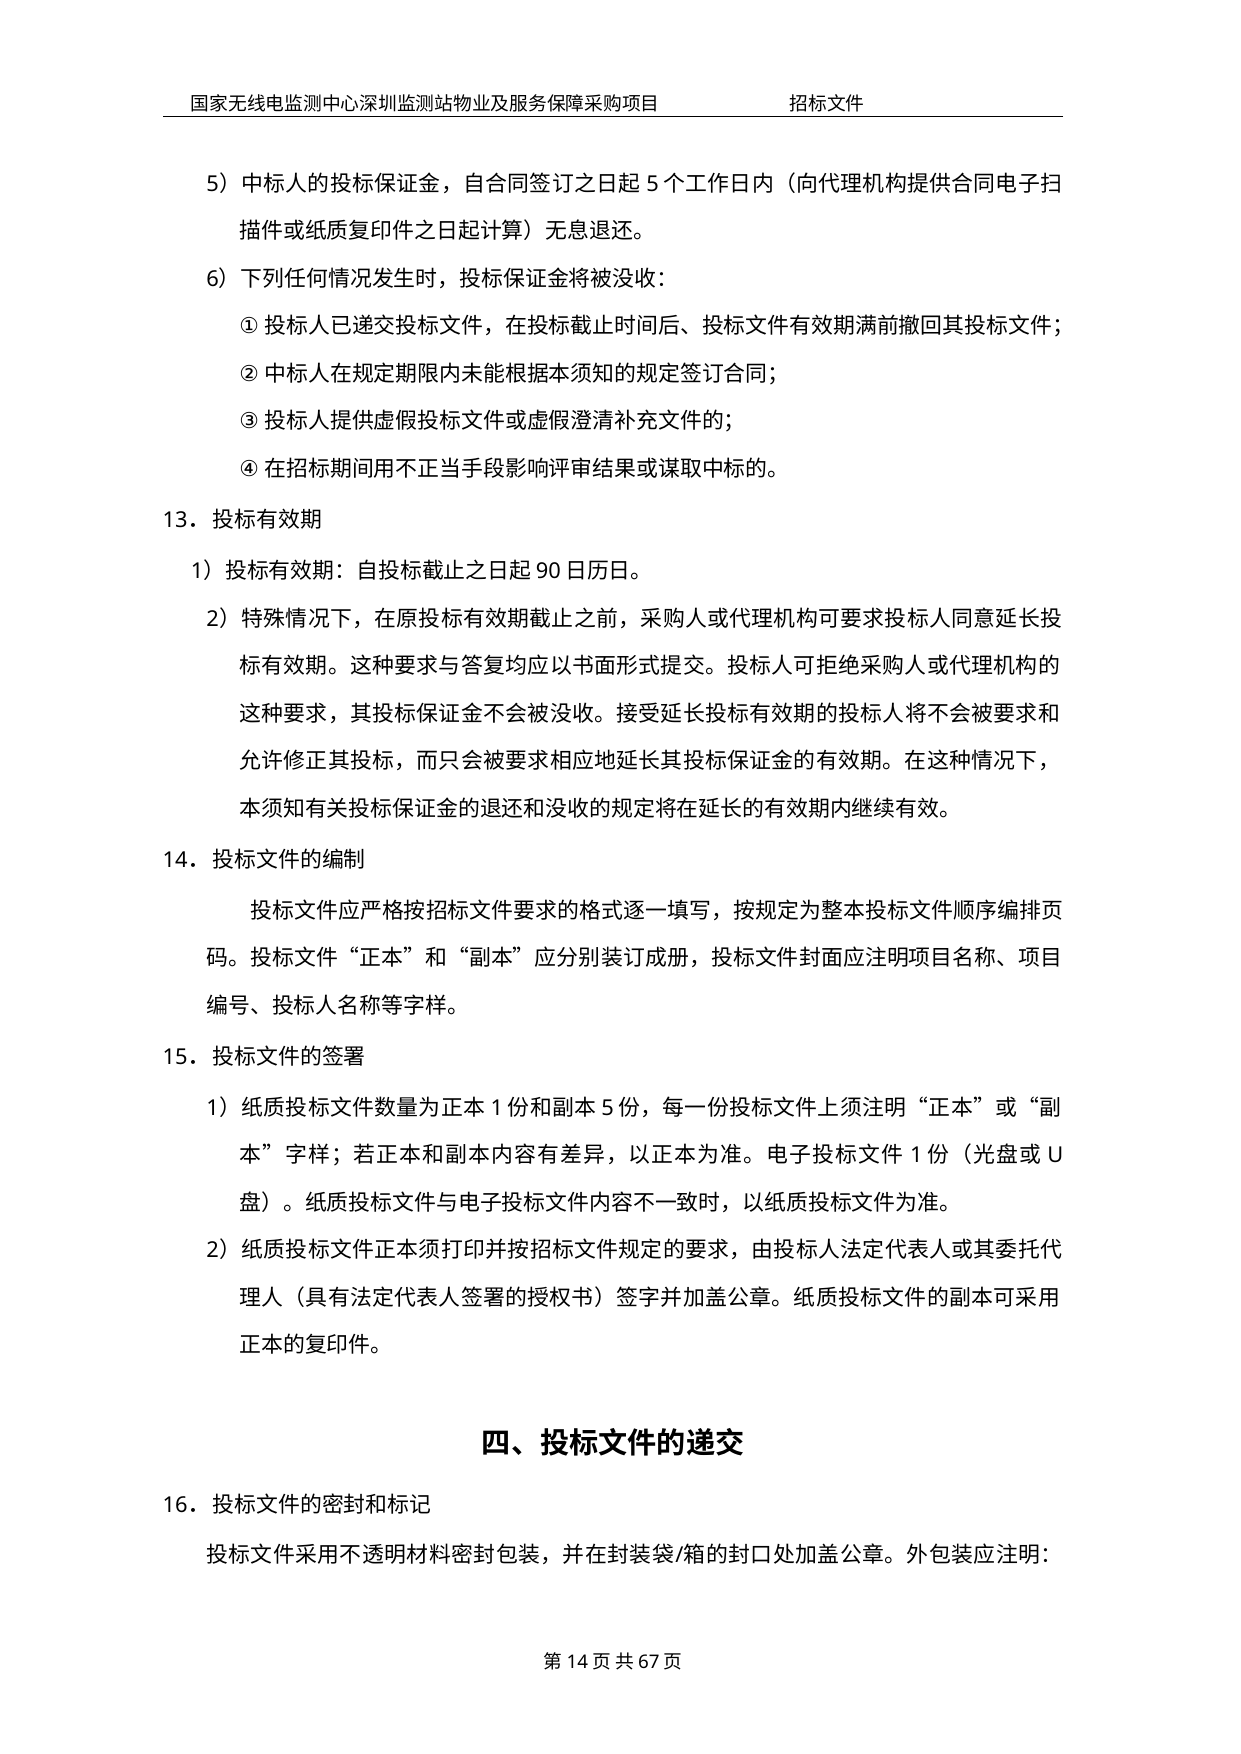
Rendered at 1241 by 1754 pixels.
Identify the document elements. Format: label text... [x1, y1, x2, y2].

text ① 投标人已递交投标文件，在投标截止时间后、投标文件有效期满前撤回其投标文件； [239, 308, 1063, 340]
text ④ 在招标期间用不正当手段影响评审结果或谋取中标的。 [239, 451, 1063, 483]
text 2）纸质投标文件正本须打印并按招标文件规定的要求，由投标人法定代表人或其委托代理人（具有法定代表人签署的授权书）签字并加盖公章。纸质投标文件的副本可采用正本的复印件。 [206, 1232, 1063, 1359]
text 1）纸质投标文件数量为正本1份和副本5份，每一份投标文件上须注明“正本”或“副本”字样；若正本和副本内容有差异，以正本为准。电子投标文件1份（光盘或U盘）。纸质投标文件与电子投标文件内容不一致时，以纸质投标文件为准。 [206, 1089, 1063, 1216]
subtitle 14．投标文件的编制 [162, 838, 1063, 874]
text 5）中标人的投标保证金，自合同签订之日起5个工作日内（向代理机构提供合同电子扫描件或纸质复印件之日起计算）无息退还。 [206, 166, 1063, 245]
text 2）特殊情况下，在原投标有效期截止之前，采购人或代理机构可要求投标人同意延长投标有效期。这种要求与答复均应以书面形式提交。投标人可拒绝采购人或代理机构的这种要求，其投标保证金不会被没收。接受延长投标有效期的投标人将不会被要求和允许修正其投标，而只会被要求相应地延长其投标保证金的有效期。在这种情况下，本须知有关投标保证金的退还和没收的规定将在延长的有效期内继续有效。 [206, 601, 1063, 822]
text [206, 1537, 1063, 1569]
text 投标文件应严格按招标文件要求的格式逐一填写，按规定为整本投标文件顺序编排页码。投标文件“正本”和“副本”应分别装订成册，投标文件封面应注明项目名称、项目编号、投标人名称等字样。 [206, 893, 1063, 1019]
title 四、投标文件的递交 [162, 1419, 1063, 1462]
text ③ 投标人提供虚假投标文件或虚假澄清补充文件的； [239, 403, 1063, 435]
text 1）投标有效期：自投标截止之日起90日历日。 [162, 553, 1063, 585]
subtitle 15．投标文件的签署 [162, 1035, 1063, 1071]
subtitle 16．投标文件的密封和标记 [162, 1483, 1063, 1519]
subtitle 13．投标有效期 [162, 499, 1063, 535]
text 6）下列任何情况发生时，投标保证金将被没收： [206, 261, 1063, 292]
text ② 中标人在规定期限内未能根据本须知的规定签订合同； [239, 356, 1063, 388]
